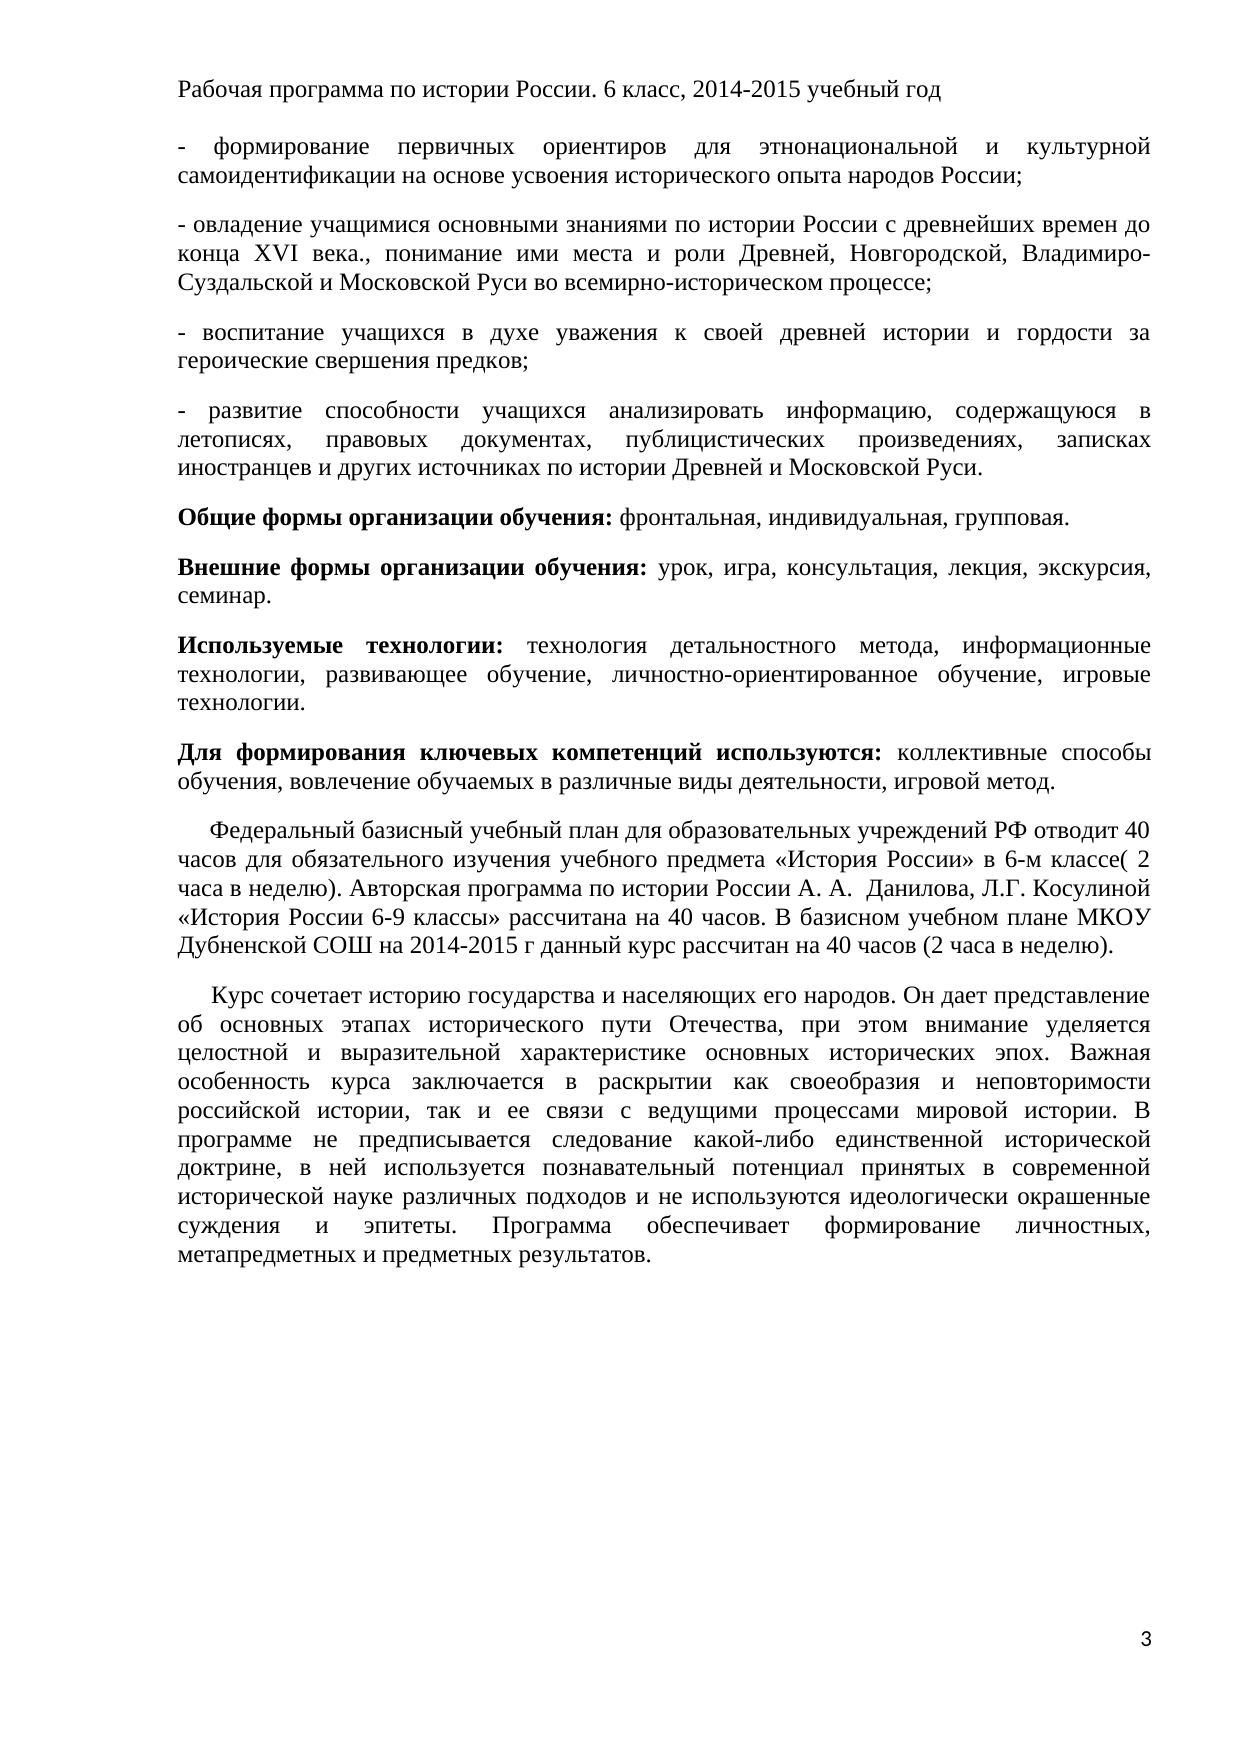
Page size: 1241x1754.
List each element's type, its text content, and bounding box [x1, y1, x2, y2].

text - формирование первичных ориентиров для этнонациональной и культурной самоидентификации на основе усвоения исторического опыта народов России; [177, 131, 1152, 189]
text Курс сочетает историю государства и населяющих его народов. Он дает представление об основных этапах исторического пути Отечества, при этом внимание уделяется целостной и выразительной характеристике основных исторических эпох. Важная особенность курса заключается в раскрытии как своеобразия и неповторимости российской истории, так и ее связи с ведущими процессами мировой истории. В программе не предписывается следование какой-либо единственной исторической доктрине, в ней используется познавательный потенциал принятых в современной исторической науке различных подходов и не используются идеологически окрашенные суждения и эпитеты. Программа обеспечивает формирование личностных, метапредметных и предметных результатов. [177, 980, 1152, 1267]
text Внешние формы организации обучения: урок, игра, консультация, лекция, экскурсия, семинар. [177, 552, 1152, 609]
text - развитие способности учащихся анализировать информацию, содержащуюся в летописях, правовых документах, публицистических произведениях, записках иностранцев и других источниках по истории Древней и Московской Руси. [177, 395, 1152, 481]
text - воспитание учащихся в духе уважения к своей древней истории и гордости за героические свершения предков; [177, 317, 1152, 374]
text Используемые технологии: технология детальностного метода, информационные технологии, развивающее обучение, личностно-ориентированное обучение, игровые технологии. [177, 630, 1152, 716]
text Федеральный базисный учебный план для образовательных учреждений РФ отводит 40 часов для обязательного изучения учебного предмета «История России» в 6-м классе( 2 часа в неделю). Авторская программа по истории России А. А. Данилова, Л.Г. Косулиной «История России 6-9 классы» рассчитана на 40 часов. В базисном учебном плане МКОУ Дубненской СОШ на 2014-2015 г данный курс рассчитан на 40 часов (2 часа в неделю). [177, 815, 1152, 959]
text Для формирования ключевых компетенций используются: коллективные способы обучения, вовлечение обучаемых в различные виды деятельности, игровой метод. [177, 737, 1152, 794]
text Общие формы организации обучения: фронтальная, индивидуальная, групповая. [177, 502, 1152, 531]
text - овладение учащимися основными знаниями по истории России с древнейших времен до конца ХVI века., понимание ими места и роли Древней, Новгородской, Владимиро-Суздальской и Московской Руси во всемирно-историческом процессе; [177, 209, 1152, 296]
